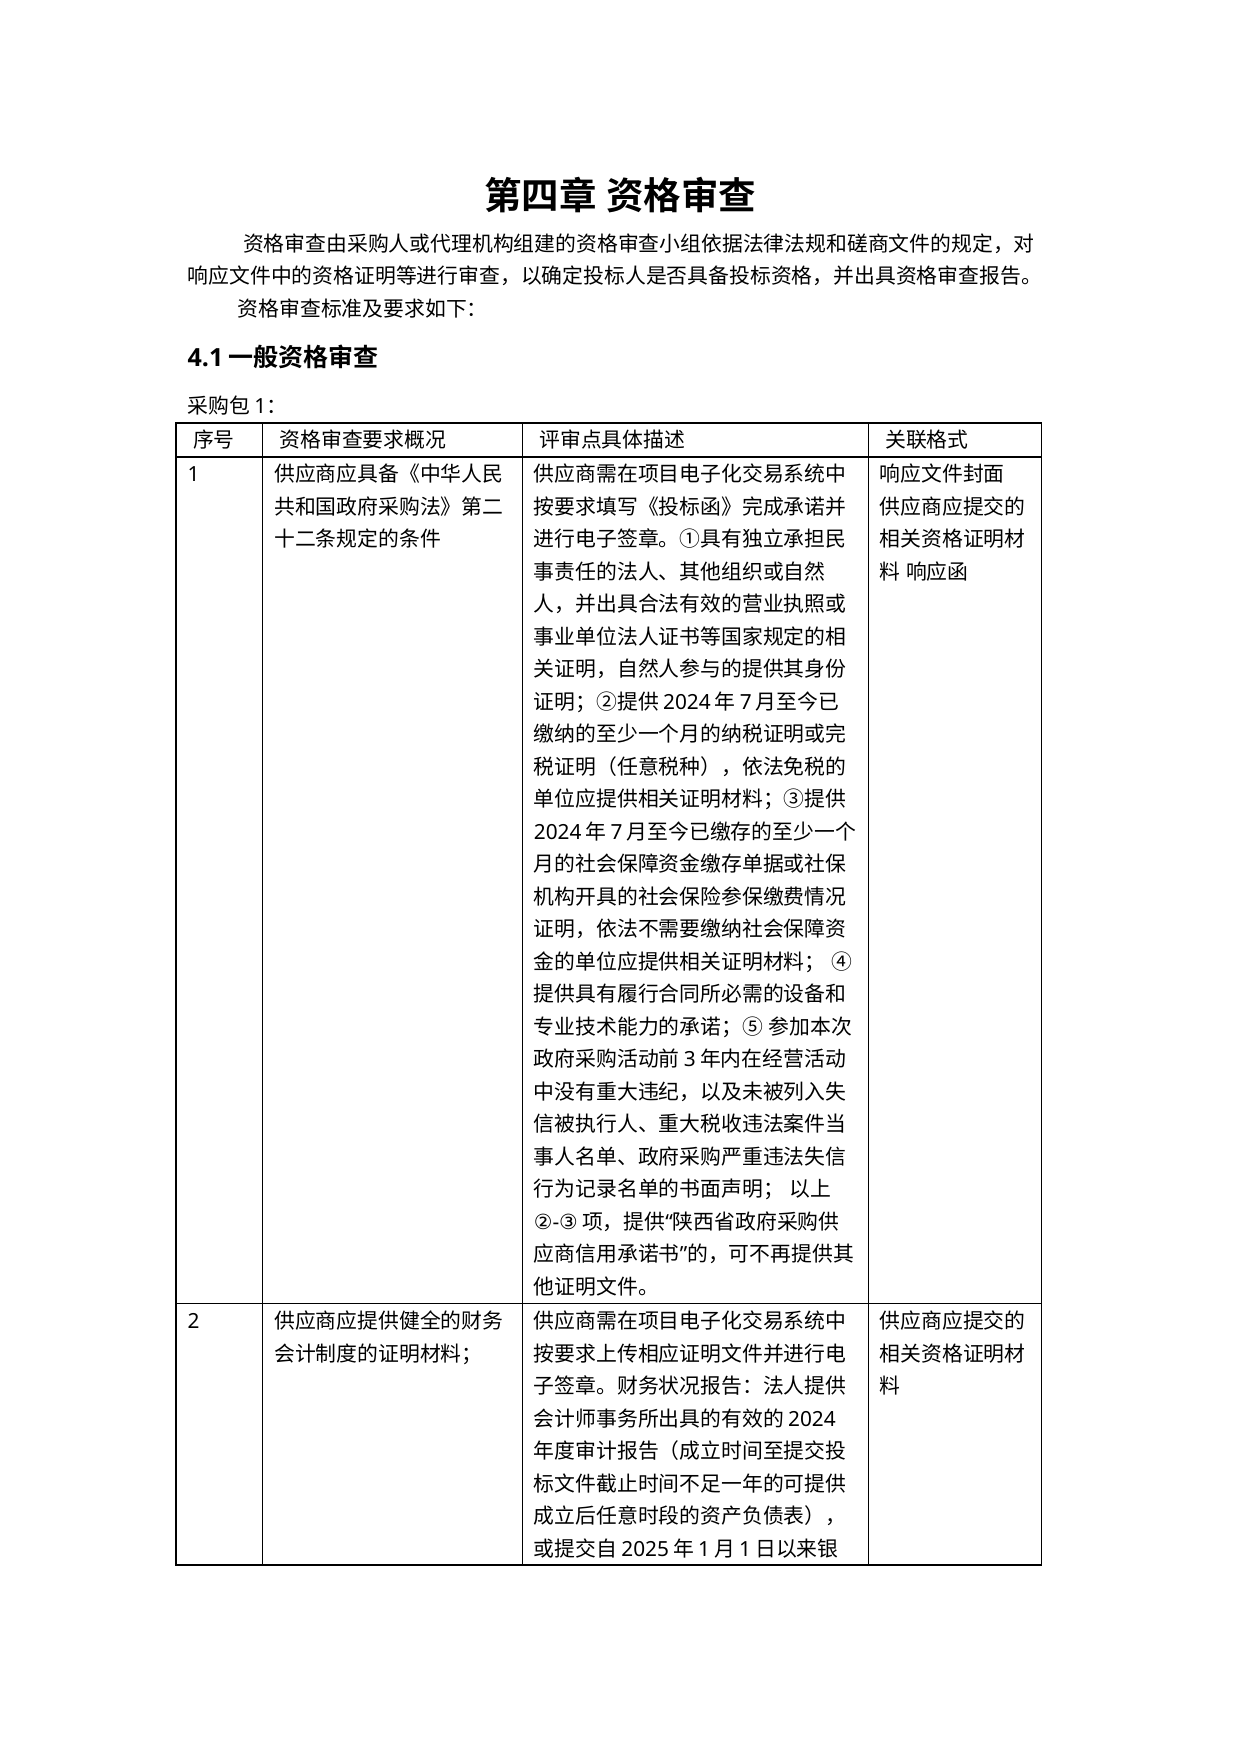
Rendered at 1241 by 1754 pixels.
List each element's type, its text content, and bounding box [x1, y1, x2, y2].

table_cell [523, 1304, 868, 1564]
table_cell 1 [177, 458, 262, 1303]
table_header 评审点具体描述 [523, 424, 868, 456]
table_header 序号 [177, 424, 262, 456]
table_cell 供应商应具备《中华人民共和国政府采购法》第二十二条规定的条件 [263, 458, 522, 1303]
text 4.1一般资格审查 [187, 324, 1053, 389]
text 第四章 资格审查 [187, 162, 1053, 227]
table_header 资格审查要求概况 [263, 424, 522, 456]
table_cell 供应商应提交的相关资格证明材料 [869, 1304, 1041, 1564]
table_cell 供应商需在项目电子化交易系统中按要求填写《投标函》完成承诺并进行电子签章。①具有独立承担民事责任的法人、其他组织或自然人，并出具合法有效的营业执照或事业单位法人证书等国家规定的相关证明，自然人参与的提供其身份证明；②提供2024年7月至今已缴纳的至少一个月的纳税证明或完税证明（任意税种），依法免税的单位应提供相关证明材料；③提供2024年7月至今已缴存的至少一个月的社会保障资金缴存单据或社保机构开具的社会保险参保缴费情况证明，依法不需要缴纳社会保障资金的单位应提供相关证明材料； ④ 提供具有履行合同所必需的设备和专业技术能力的承诺；⑤ 参加本次政府采购活动前3年内在经营活动中没有重大违纪，以及未被列入失信被执行人、重大税收违法案件当事人名单、政府采购严重违法失信行为记录名单的书面声明； 以上②-③项，提供“陕西省政府采购供应商信用承诺书”的，可不再提供其他证明文件。 [523, 458, 868, 1303]
text 资格审查由采购人或代理机构组建的资格审查小组依据法律法规和磋商文件的规定，对响应文件中的资格证明等进行审查，以确定投标人是否具备投标资格，并出具资格审查报告。 [187, 227, 1053, 292]
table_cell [263, 1304, 522, 1564]
text 资格审查标准及要求如下： [187, 292, 1053, 324]
table_cell 响应文件封面 供应商应提交的相关资格证明材料 响应函 [869, 458, 1041, 1303]
table_header 关联格式 [869, 424, 1041, 456]
table_cell 2 [177, 1304, 262, 1564]
text 采购包1： [187, 389, 1053, 422]
